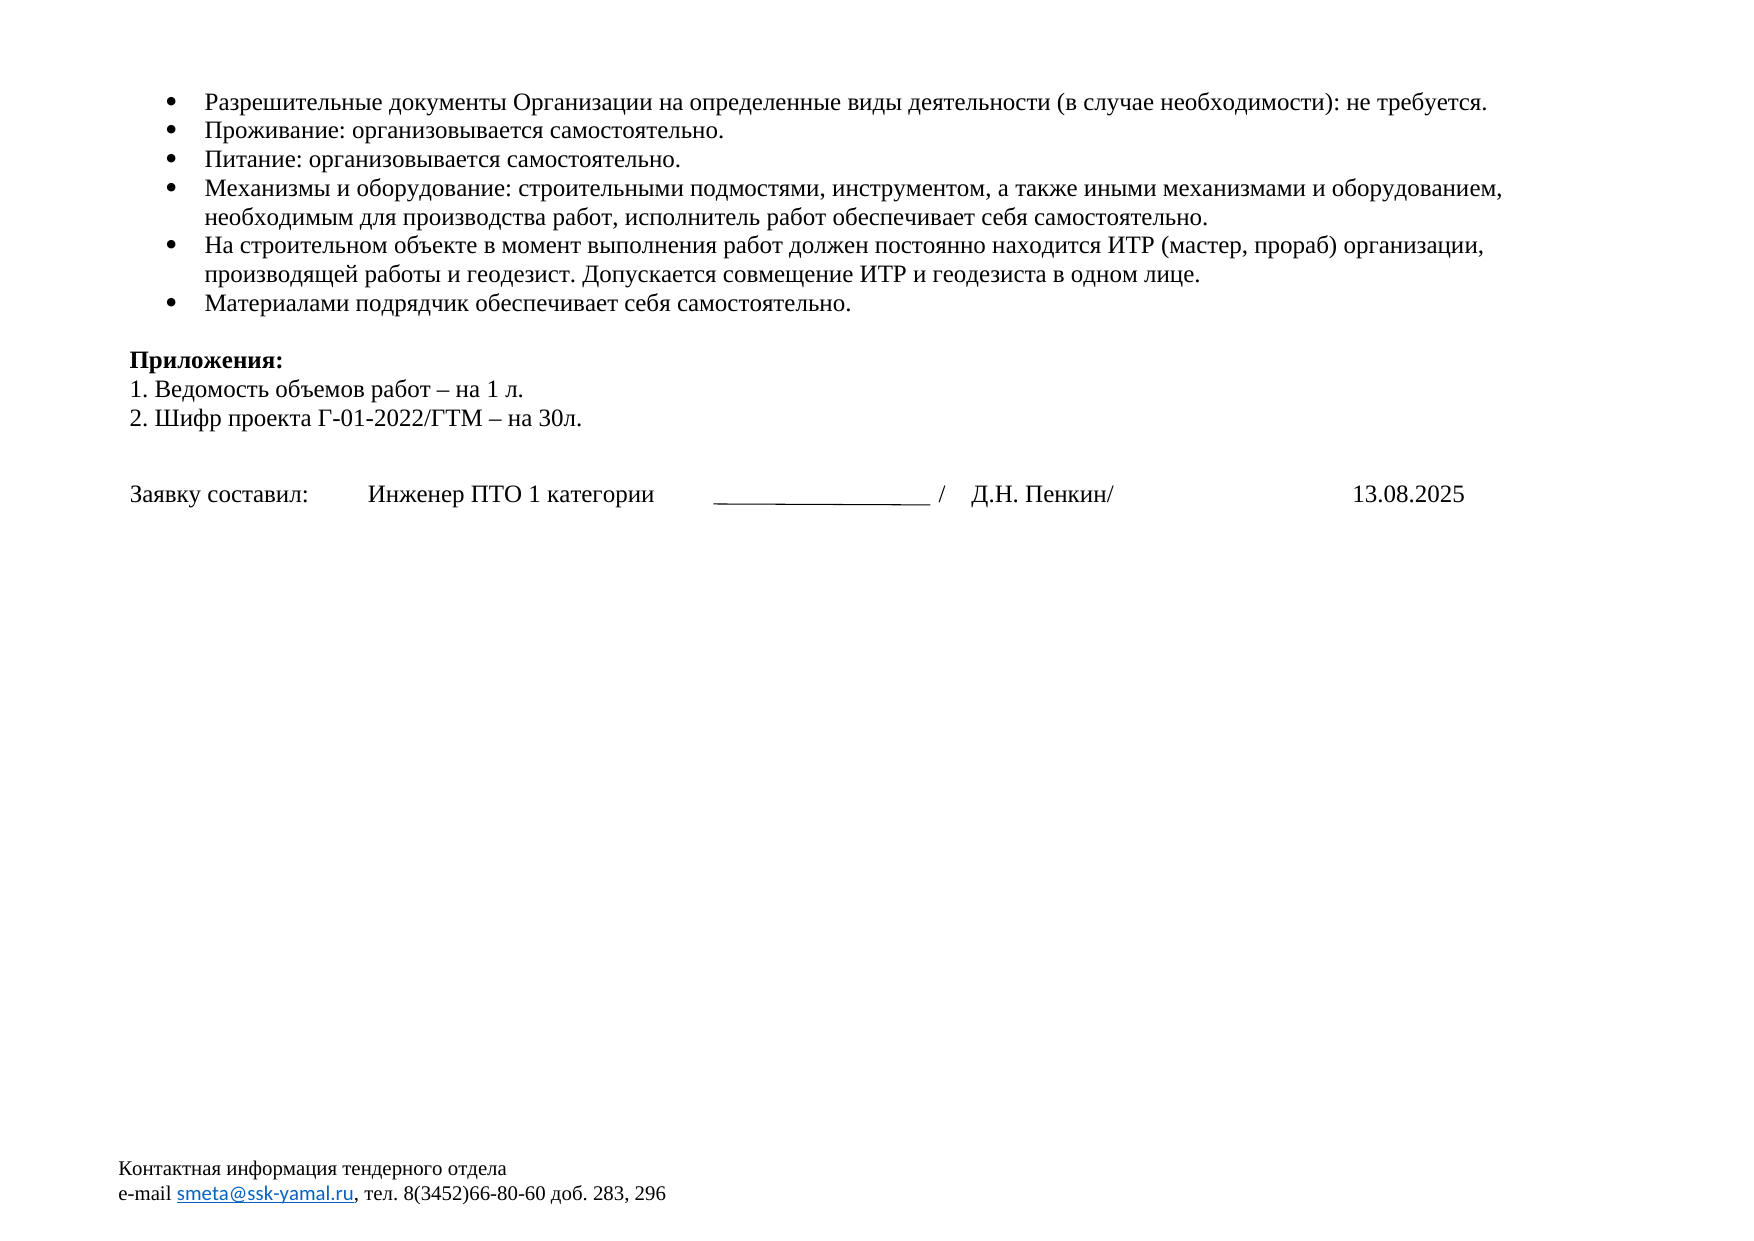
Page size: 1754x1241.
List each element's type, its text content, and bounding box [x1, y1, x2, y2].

table_header Инженер ПТО 1 категории [320, 480, 702, 521]
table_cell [118, 87, 1635, 432]
table_header 13.08.2025 [1337, 480, 1636, 521]
table_header / [702, 480, 956, 521]
table_header Заявку составил: [118, 480, 320, 521]
table_header Д.Н. Пенкин/ [956, 480, 1337, 521]
